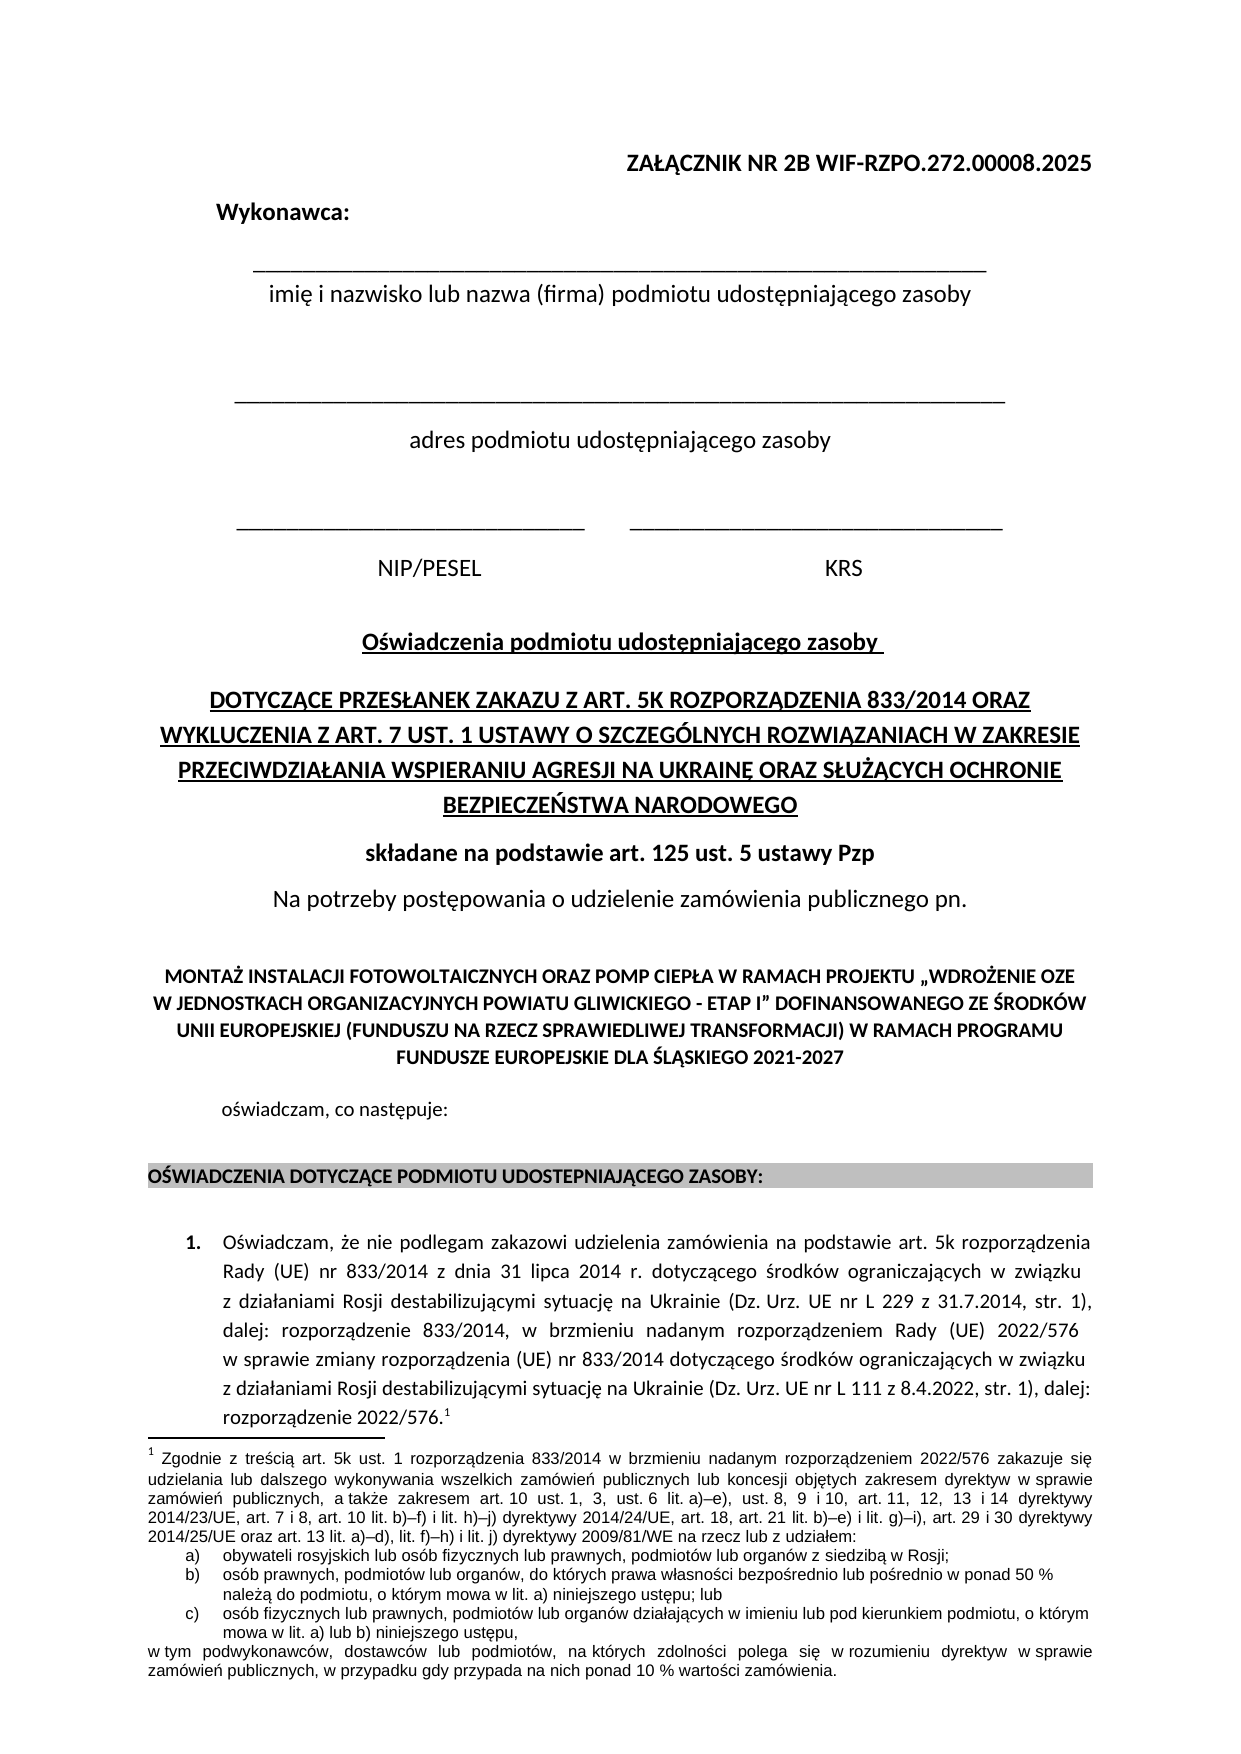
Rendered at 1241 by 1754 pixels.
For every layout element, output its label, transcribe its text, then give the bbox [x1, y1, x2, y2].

text ZAŁĄCZNIK NR 2B WIF-RZPO.272.00008.2025 [148, 148, 1093, 178]
text OŚWIADCZENIA DOTYCZĄCE PODMIOTU UDOSTEPNIAJĄCEGO ZASOBY: [148, 1163, 1093, 1188]
text Oświadczenia podmiotu udostępniającego zasoby [148, 626, 1093, 657]
list Oświadczam, że nie podlegam zakazowi udzielenia zamówienia na podstawie art. 5k rozporządzenia Rady (UE) nr 833/2014 z dnia 31 lipca 2014 r. dotyczącego środków ograniczających w związku z działaniami Rosji destabilizującymi sytuację na Ukrainie (Dz. Urz. UE nr L 229 z 31.7.2014, str. 1), dalej: rozporządzenie 833/2014, w brzmieniu nadanym rozporządzeniem Rady (UE) 2022/576 w sprawie zmiany rozporządzenia (UE) nr 833/2014 dotyczącego środków ograniczających w związku z działaniami Rosji destabilizującymi sytuację na Ukrainie (Dz. Urz. UE nr L 111 z 8.4.2022, str. 1), dalej: rozporządzenie 2022/576. [185, 1229, 1093, 1430]
text DOTYCZĄCE PRZESŁANEK ZAKAZU Z ART. 5K ROZPORZĄDZENIA 833/2014 ORAZ WYKLUCZENIA Z ART. 7 UST. 1 USTAWY o szczególnych rozwiązaniach w zakresie przeciwdziałania wspieraniu agresji na Ukrainę oraz służących ochronie bezpieczeństwa narodowego [148, 684, 1093, 820]
text oświadczam, co następuje: [148, 1096, 1093, 1122]
text MONTAŻ INSTALACJI FOTOWOLTAICZNYCH ORAZ POMP CIEPŁA W RAMACH PROJEKTU „WDROŻENIE OZE W JEDNOSTKACH ORGANIZACYJNYCH POWIATU GLIWICKIEGO - ETAP I” DOFINANSOWANEGO ZE ŚRODKÓW UNII EUROPEJSKIEJ (FUNDUSZU NA RZECZ SPRAWIEDLIWEJ TRANSFORMACJI) W RAMACH PROGRAMU FUNDUSZE EUROPEJSKIE DLA ŚLĄSKIEGO 2021-2027 [148, 932, 1093, 1070]
text Na potrzeby postępowania o udzielenie zamówienia publicznego pn. [148, 883, 1093, 913]
table_header Wykonawca: ___________________________________________________________ imię i nazwisko lub nazwa (firma) podmiotu udostępniającego zasoby ______________________________________________________________ adres podmiotu udostępniającego zasoby ____________________________ ______________________________ NIP/PESEL KRS [216, 197, 1024, 601]
text składane na podstawie art. 125 ust. 5 ustawy Pzp [148, 837, 1093, 867]
